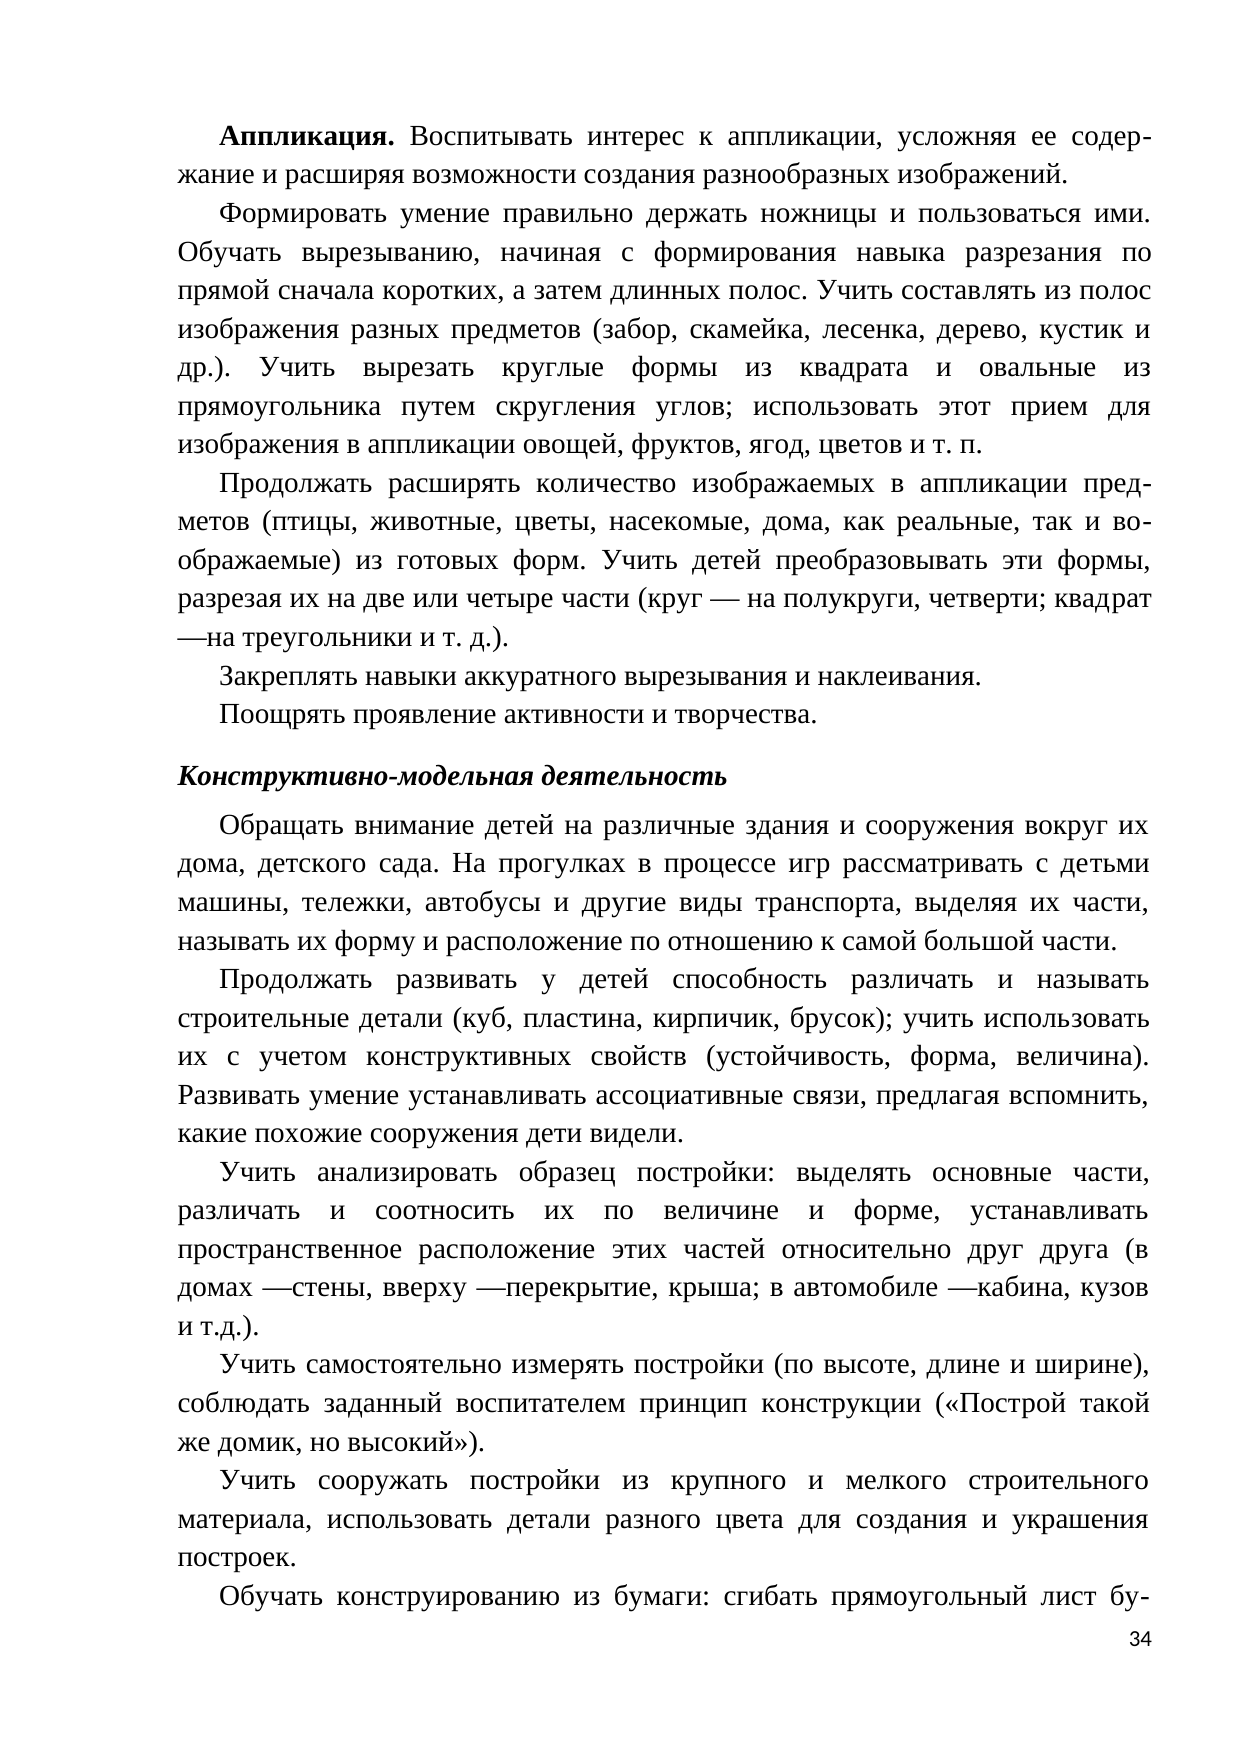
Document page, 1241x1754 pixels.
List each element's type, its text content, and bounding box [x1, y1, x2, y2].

text Конструктивно-модельная деятельность [177, 758, 835, 791]
text Продолжать развивать у детей способность различать и называть строительные детали (куб, пластина, кирпичик, брусок); учить использовать их с учетом конструктивных свойств (устойчивость, форма, величина). Развивать умение устанавливать ассоциативные связи, предлагая вспомнить, какие похожие сооружения дети видели. [177, 961, 1149, 1149]
text Учить анализировать образец постройки: выделять основные части, различать и соотносить их по величине и форме, устанавливать пространственное расположение этих частей относительно друг друга (в домах —стены, вверху —перекрытие, крыша; в автомобиле —кабина, кузов и т.д.). [177, 1154, 1149, 1342]
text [177, 1578, 1149, 1611]
text Обращать внимание детей на различные здания и сооружения вокруг их дома, детского сада. На прогулках в процессе игр рассматривать с детьми машины, тележки, автобусы и другие виды транспорта, выделяя их части, называть их форму и расположение по отношению к самой большой части. [177, 807, 1149, 956]
text Закреплять навыки аккуратного вырезывания и наклеивания. [177, 658, 1152, 691]
text Учить самостоятельно измерять постройки (по высоте, длине и ширине), соблюдать заданный воспитателем принцип конструкции («Построй такой же домик, но высокий»). [177, 1347, 1149, 1457]
text Продолжать расширять количество изображаемых в аппликации предметов (птицы, животные, цветы, насекомые, дома, как реальные, так и воображаемые) из готовых форм. Учить детей преобразовывать эти формы, разрезая их на две или четыре части (круг — на полукруги, четверти; квадрат—на треугольники и т. д.). [177, 465, 1152, 653]
text Аппликация. Воспитывать интерес к аппликации, усложняя ее содержание и расширяя возможности создания разнообразных изображений. [177, 118, 1152, 190]
text Поощрять проявление активности и творчества. [177, 696, 1152, 730]
text Формировать умение правильно держать ножницы и пользоваться ими. Обучать вырезыванию, начиная с формирования навыка разрезания по прямой сначала коротких, а затем длинных полос. Учить составлять из полос изображения разных предметов (забор, скамейка, лесенка, дерево, кустик и др.). Учить вырезать круглые формы из квадрата и овальные из прямоугольника путем скругления углов; использовать этот прием для изображения в аппликации овощей, фруктов, ягод, цветов и т. п. [177, 195, 1152, 460]
text Учить сооружать постройки из крупного и мелкого строительного материала, использовать детали разного цвета для создания и украшения построек. [177, 1462, 1149, 1573]
